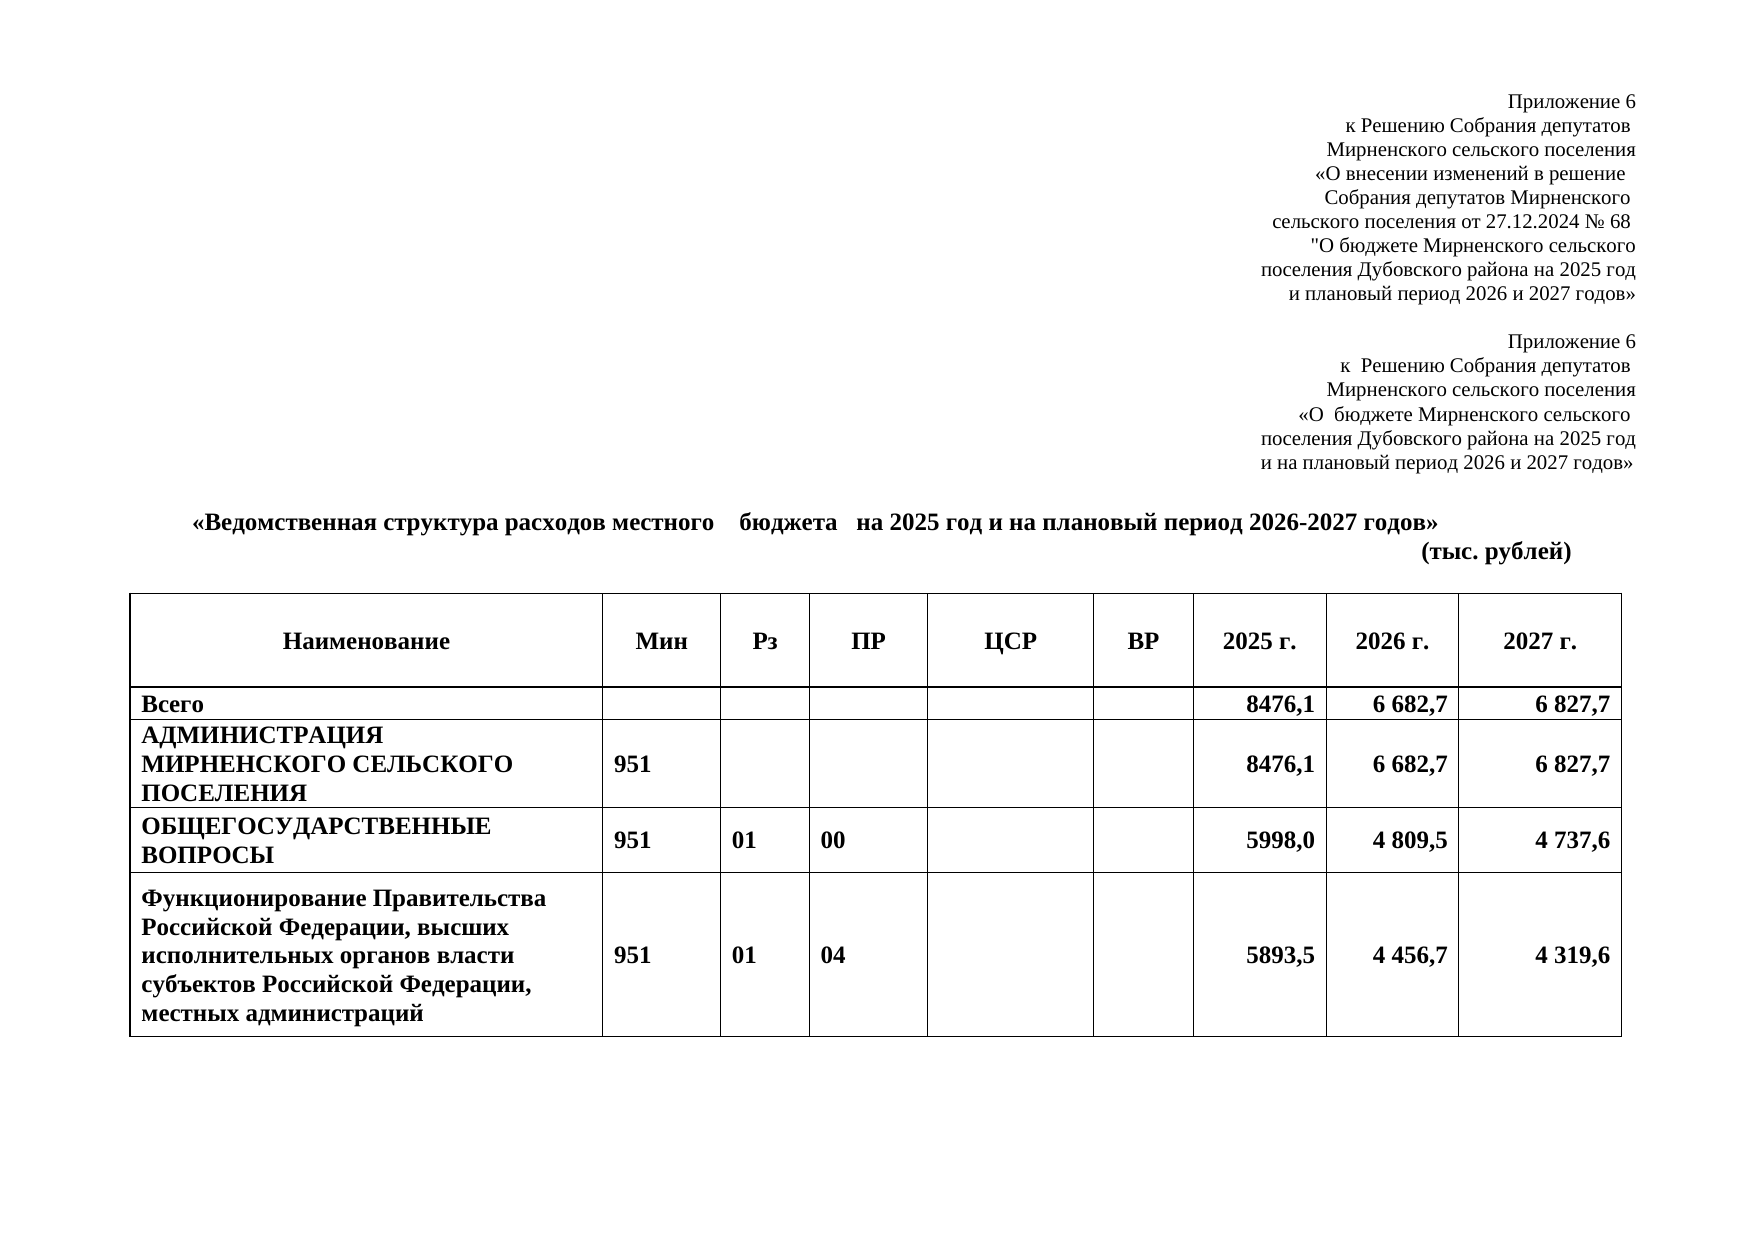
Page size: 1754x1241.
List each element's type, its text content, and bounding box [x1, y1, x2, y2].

table_cell АДМИНИСТРАЦИЯ МИРНЕНСКОГО СЕЛЬСКОГО ПОСЕЛЕНИЯ [131, 720, 602, 807]
table_cell ОБЩЕГОСУДАРСТВЕННЫЕ ВОПРОСЫ [131, 808, 602, 872]
table_cell 951 [603, 720, 720, 807]
table_header 2025 г. [1194, 594, 1326, 686]
table_cell 4 809,5 [1327, 808, 1458, 872]
table_header ЦСР [928, 594, 1093, 686]
table_cell [1094, 873, 1193, 1036]
table_cell 4 737,6 [1459, 808, 1621, 872]
table_header ВР [1094, 594, 1193, 686]
table_cell 6 827,7 [1459, 720, 1621, 807]
table_cell 4 456,7 [1327, 873, 1458, 1036]
table_header 2027 г. [1459, 594, 1621, 686]
table_cell 8476,1 [1194, 720, 1326, 807]
table_cell 01 [721, 808, 809, 872]
table_cell 5998,0 [1194, 808, 1326, 872]
table_cell [721, 720, 809, 807]
table_cell [928, 873, 1093, 1036]
table_cell [603, 688, 720, 719]
table_cell 01 [721, 873, 809, 1036]
table_cell [928, 808, 1093, 872]
table_cell 6 827,7 [1459, 688, 1621, 719]
text Приложение 6 к Решению Собрания депутатов Мирненского сельского поселения «О бюджете Мирненского сельского поселения Дубовского района на 2025 год [118, 329, 1636, 449]
table_cell Функционирование Правительства Российской Федерации, высших исполнительных органов власти субъектов Российской Федерации, местных администраций [131, 873, 602, 1036]
table_cell 5893,5 [1194, 873, 1326, 1036]
table_header Мин [603, 594, 720, 686]
table_header ПР [810, 594, 927, 686]
table_cell Всего [131, 688, 602, 719]
table_cell [810, 688, 927, 719]
table_cell 6 682,7 [1327, 720, 1458, 807]
table_cell 951 [603, 808, 720, 872]
table_cell 00 [810, 808, 927, 872]
table_header Наименование [131, 594, 602, 686]
table_header Рз [721, 594, 809, 686]
table_cell [1094, 808, 1193, 872]
text «Ведомственная структура расходов местного бюджета на 2025 год и на плановый период 2026-2027 годов» [118, 507, 1636, 536]
text и на плановый период 2026 и 2027 годов» [118, 449, 1636, 474]
table_cell 4 319,6 [1459, 873, 1621, 1036]
table_cell [810, 720, 927, 807]
table_cell [721, 688, 809, 719]
table_cell 6 682,7 [1327, 688, 1458, 719]
table_cell [928, 688, 1093, 719]
table_cell [928, 720, 1093, 807]
text Приложение 6 к Решению Собрания депутатов Мирненского сельского поселения «О внесении изменений в решение Собрания депутатов Мирненского сельского поселения от 27.12.2024 № 68 "О бюджете Мирненского сельского поселения Дубовского района на 2025 год и плановый период 2026 и 2027 годов» [337, 89, 1636, 305]
table_cell 8476,1 [1194, 688, 1326, 719]
table_cell [1094, 720, 1193, 807]
text (тыс. рублей) [118, 536, 1636, 565]
table_cell 04 [810, 873, 927, 1036]
table_header 2026 г. [1327, 594, 1458, 686]
table_cell 951 [603, 873, 720, 1036]
table_cell [1094, 688, 1193, 719]
